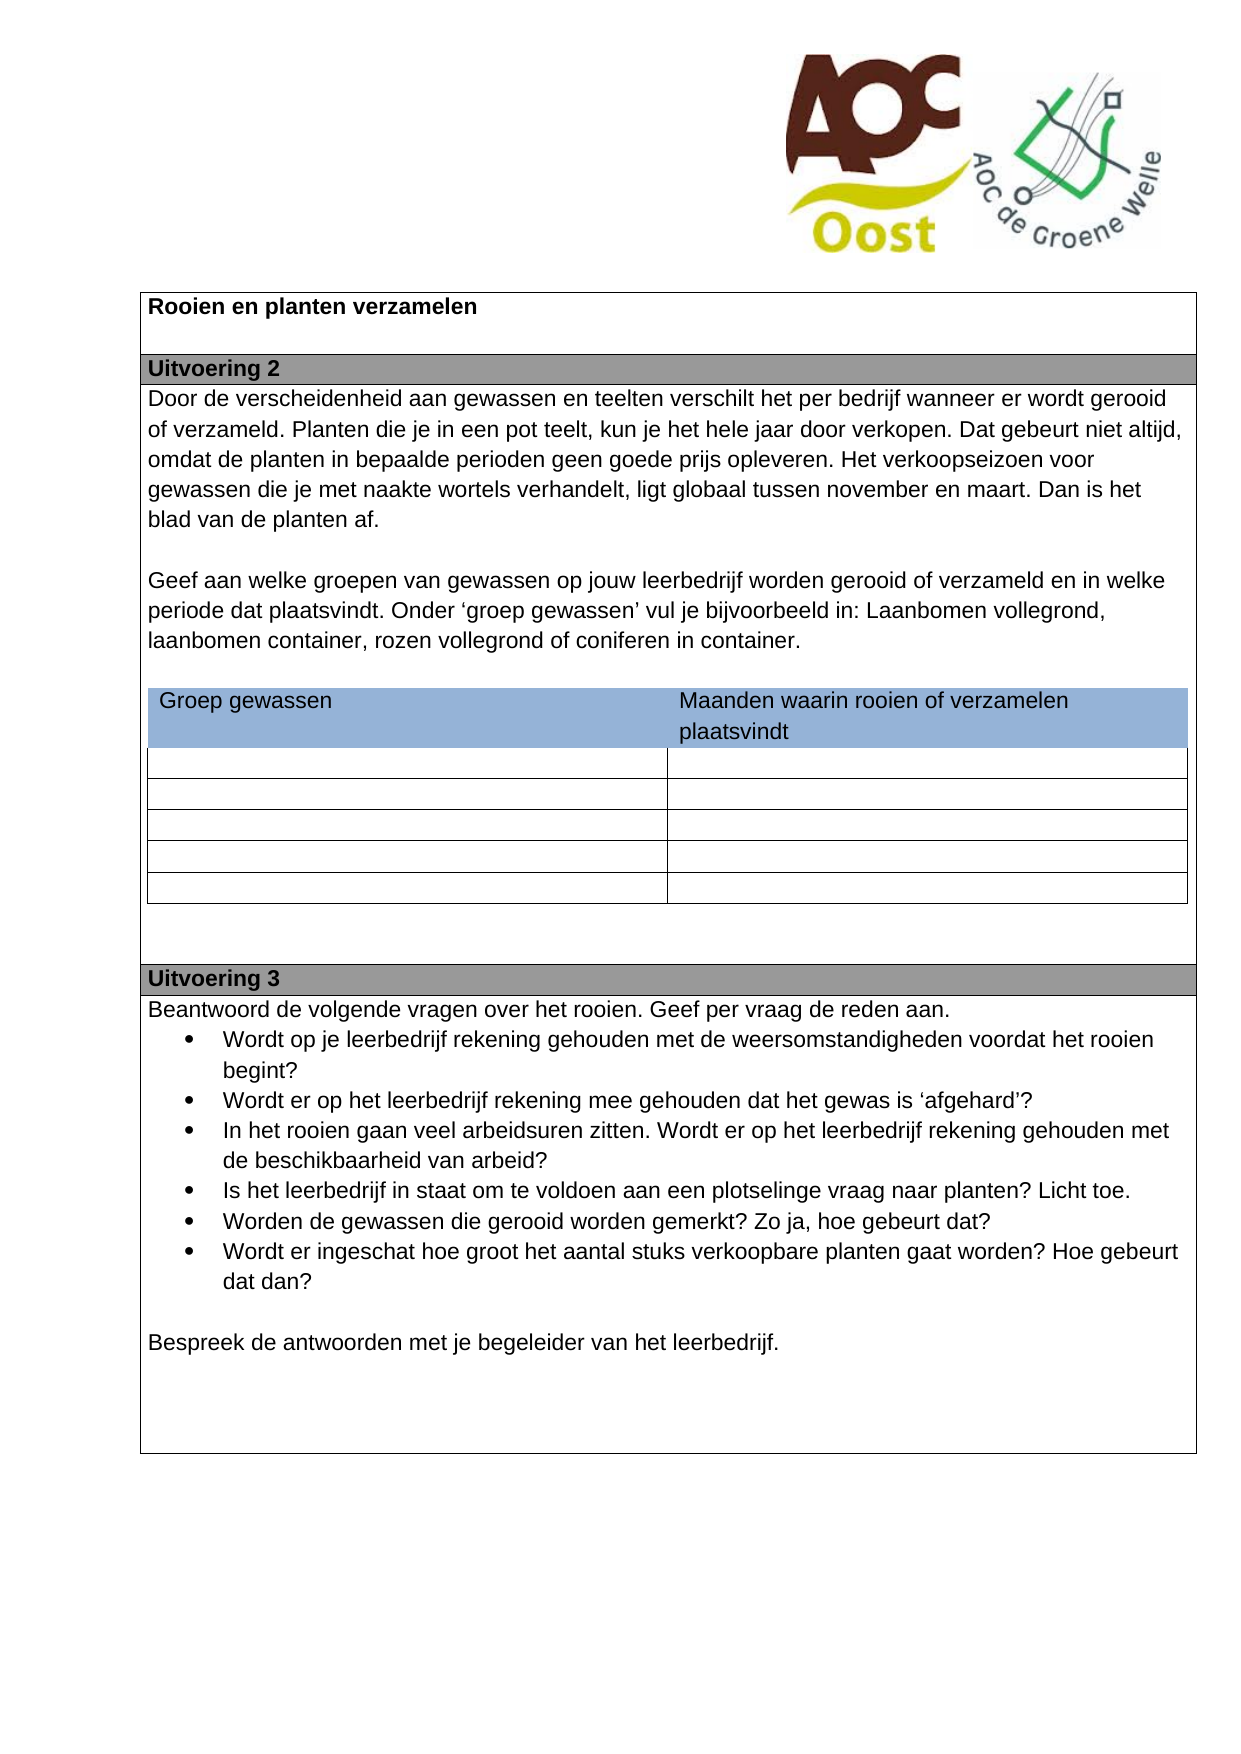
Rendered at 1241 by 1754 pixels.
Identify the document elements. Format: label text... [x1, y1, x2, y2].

table_cell Door de verscheidenheid aan gewassen en teelten verschilt het per bedrijf wanneer er wordt gerooid of verzameld. Planten die je in een pot teelt, kun je het hele jaar door verkopen. Dat gebeurt niet altijd, omdat de planten in bepaalde perioden geen goede prijs opleveren. Het verkoopseizoen voor gewassen die je met naakte wortels verhandelt, ligt globaal tussen november en maart. Dan is het blad van de planten af. Geef aan welke groepen van gewassen op jouw leerbedrijf worden gerooid of verzameld en in welke periode dat plaatsvindt. Onder ‘groep gewassen’ vul je bijvoorbeeld in: Laanbomen vollegrond, laanbomen container, rozen vollegrond of coniferen in container. [141, 385, 1196, 964]
table_cell Uitvoering 3 [141, 965, 1196, 995]
table_cell Uitvoering 2 [141, 355, 1196, 384]
table_cell Beantwoord de volgende vragen over het rooien. Geef per vraag de reden aan. Wordt op je leerbedrijf rekening gehouden met de weersomstandigheden voordat het rooien begint? Wordt er op het leerbedrijf rekening mee gehouden dat het gewas is ‘afgehard’? In het rooien gaan veel arbeidsuren zitten. Wordt er op het leerbedrijf rekening gehouden met de beschikbaarheid van arbeid? Is het leerbedrijf in staat om te voldoen aan een plotselinge vraag naar planten? Licht toe. Worden de gewassen die gerooid worden gemerkt? Zo ja, hoe gebeurt dat? Wordt er ingeschat hoe groot het aantal stuks verkoopbare planten gaat worden? Hoe gebeurt dat dan? Bespreek de antwoorden met je begeleider van het leerbedrijf. [141, 996, 1196, 1453]
table_header Rooien en planten verzamelen [141, 293, 1196, 353]
picture [786, 54, 1168, 267]
